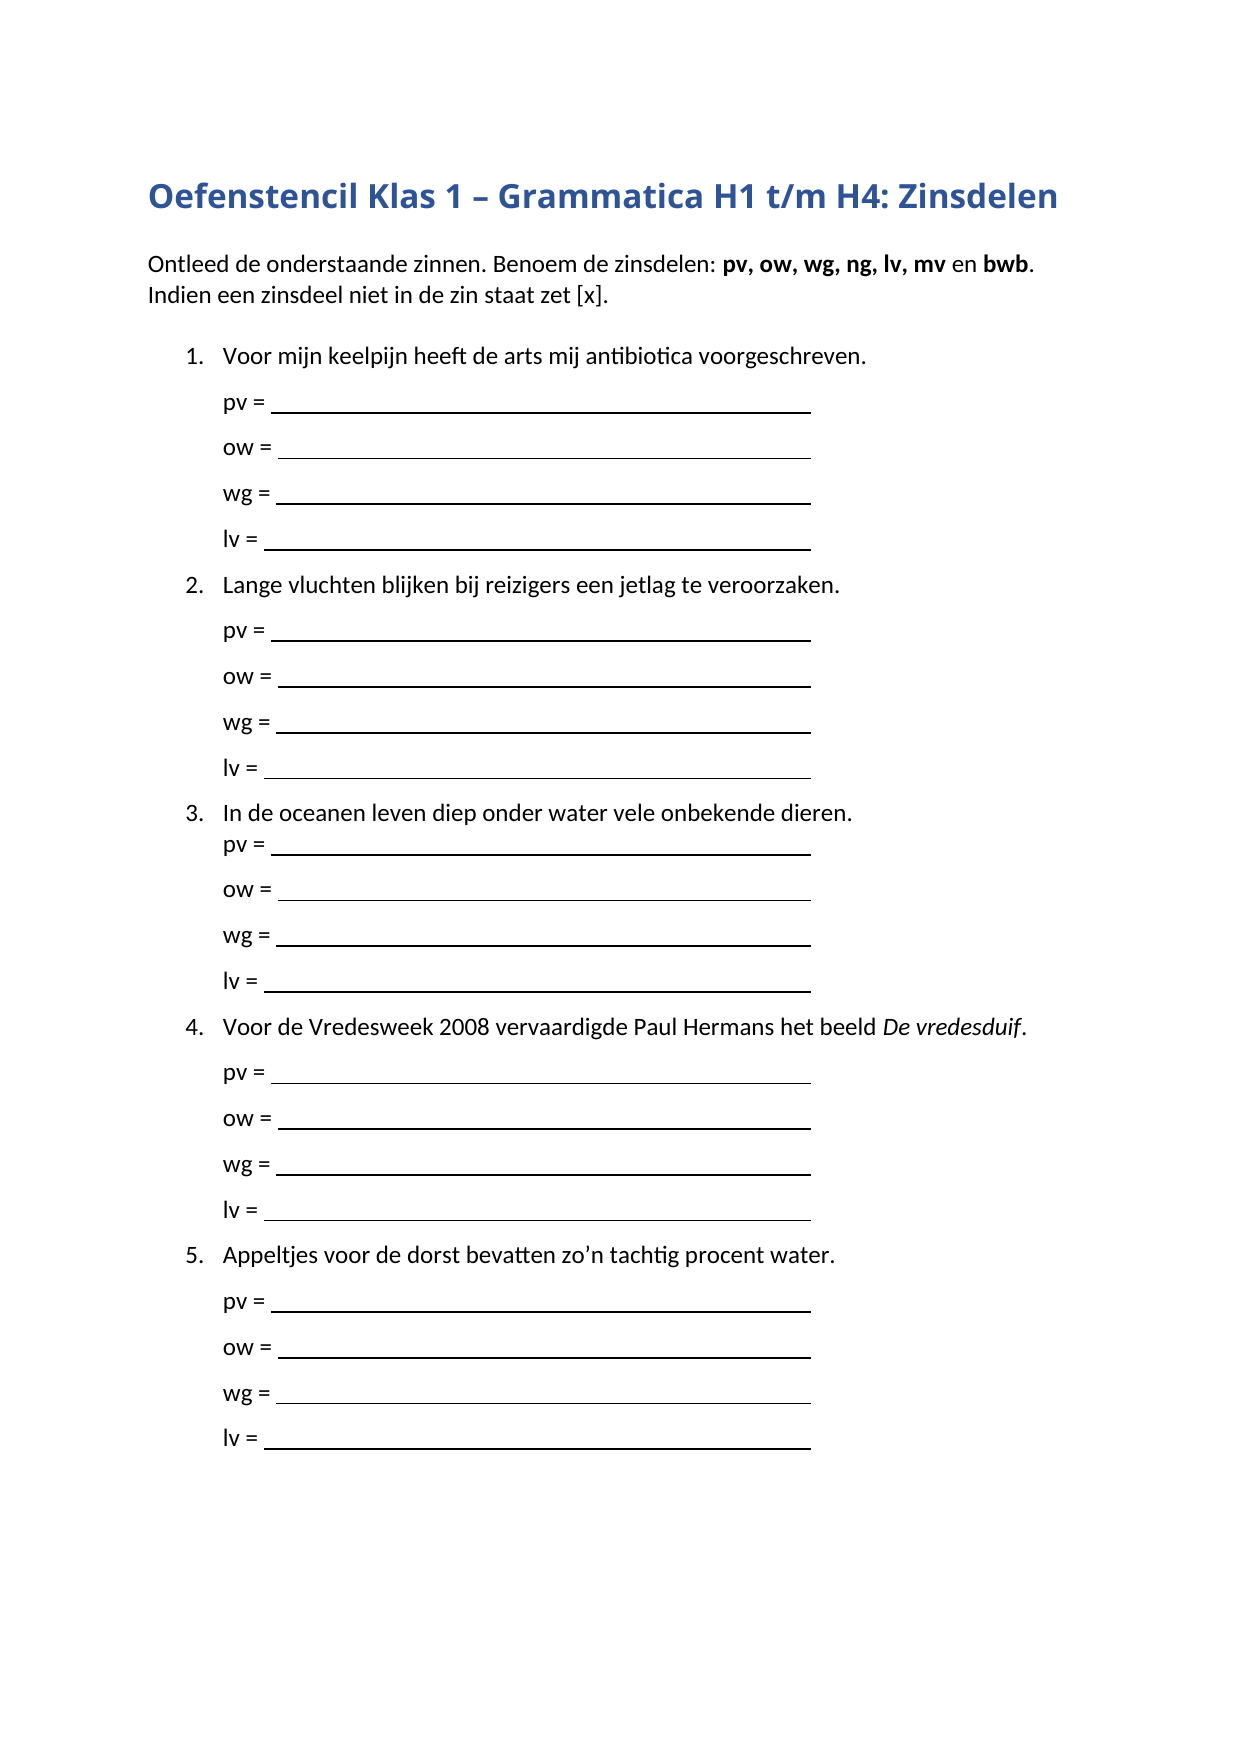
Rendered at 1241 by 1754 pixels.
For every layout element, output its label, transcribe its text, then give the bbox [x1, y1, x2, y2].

list pv = ow = wg = lv = [223, 828, 1093, 996]
text Ontleed de onderstaande zinnen. Benoem de zinsdelen: pv, ow, wg, ng, lv, mv en bwb. Indien een zinsdeel niet in de zin staat zet [x]. [148, 248, 1093, 309]
list Voor de Vredesweek 2008 vervaardigde Paul Hermans het beeld De vredesduif. pv = ow = wg = lv = [185, 1011, 1093, 1224]
list Appeltjes voor de dorst bevatten zo’n tachtig procent water. pv = ow = wg = lv = [185, 1239, 1093, 1453]
list Lange vluchten blijken bij reizigers een jetlag te veroorzaken. pv = ow = wg = lv = [185, 569, 1093, 782]
list Voor mijn keelpijn heeft de arts mij antibiotica voorgeschreven. pv = ow = wg = lv = [185, 340, 1093, 553]
list In de oceanen leven diep onder water vele onbekende dieren. [185, 797, 1093, 828]
subtitle Oefenstencil Klas 1 – Grammatica H1 t/m H4: Zinsdelen [148, 173, 1093, 218]
